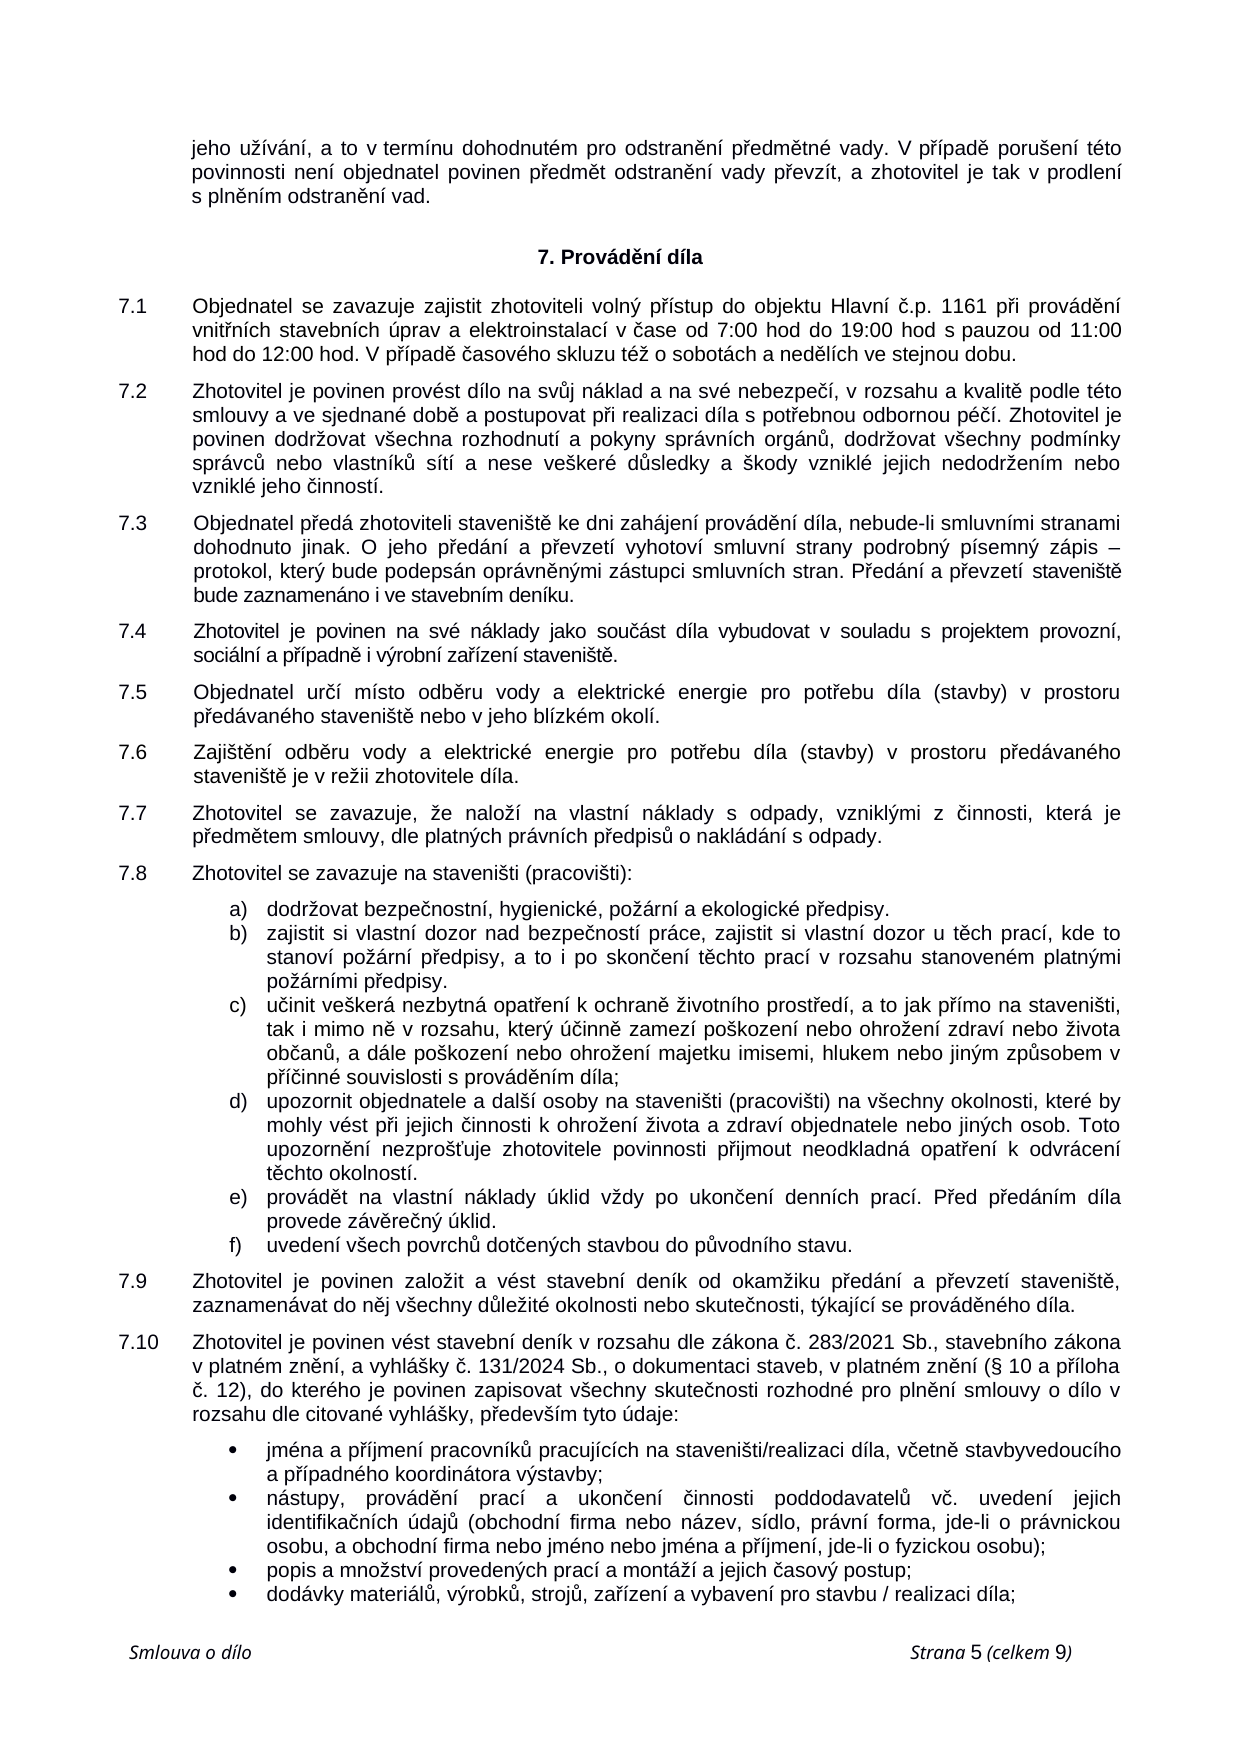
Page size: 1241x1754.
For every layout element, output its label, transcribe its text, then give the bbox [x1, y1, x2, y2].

list dodávky materiálů, výrobků, strojů, zařízení a vybavení pro stavbu / realizaci díla; [229, 1582, 1122, 1606]
text 7.2 Zhotovitel je povinen provést dílo na svůj náklad a na své nebezpečí, v rozsahu a kvalitě podle této smlouvy a ve sjednané době a postupovat při realizaci díla s potřebnou odbornou péčí. Zhotovitel je povinen dodržovat všechna rozhodnutí a pokyny správních orgánů, dodržovat všechny podmínky správců nebo vlastníků sítí a nese veškeré důsledky a škody vzniklé jejich nedodržením nebo vzniklé jeho činností. [118, 378, 1122, 498]
list zajistit si vlastní dozor nad bezpečností práce, zajistit si vlastní dozor u těch prací, kde to stanoví požární předpisy, a to i po skončení těchto prací v rozsahu stanoveném platnými požárními předpisy. [229, 921, 1122, 993]
list uvedení všech povrchů dotčených stavbou do původního stavu. [229, 1233, 1122, 1257]
list nástupy, provádění prací a ukončení činnosti poddodavatelů vč. uvedení jejich identifikačních údajů (obchodní firma nebo název, sídlo, právní forma, jde-li o právnickou osobu, a obchodní firma nebo jméno nebo jména a příjmení, jde-li o fyzickou osobu); [229, 1486, 1122, 1558]
text 7.9 Zhotovitel je povinen založit a vést stavební deník od okamžiku předání a převzetí staveniště, zaznamenávat do něj všechny důležité okolnosti nebo skutečnosti, týkající se prováděného díla. [118, 1269, 1122, 1317]
list dodržovat bezpečnostní, hygienické, požární a ekologické předpisy. [229, 897, 1122, 921]
text 7.10 Zhotovitel je povinen vést stavební deník v rozsahu dle zákona č. 283/2021 Sb., stavebního zákona v platném znění, a vyhlášky č. 131/2024 Sb., o dokumentaci staveb, v platném znění (§ 10 a příloha č. 12), do kterého je povinen zapisovat všechny skutečnosti rozhodné pro plnění smlouvy o dílo v rozsahu dle citované vyhlášky, především tyto údaje: [118, 1329, 1122, 1425]
list jména a příjmení pracovníků pracujících na staveništi/realizaci díla, včetně stavbyvedoucího a případného koordinátora výstavby; [229, 1438, 1122, 1486]
list upozornit objednatele a další osoby na staveništi (pracovišti) na všechny okolnosti, které by mohly vést při jejich činnosti k ohrožení života a zdraví objednatele nebo jiných osob. Toto upozornění nezprošťuje zhotovitele povinnosti přijmout neodkladná opatření k odvrácení těchto okolností. [229, 1089, 1122, 1185]
list popis a množství provedených prací a montáží a jejich časový postup; [229, 1558, 1122, 1582]
text 7.3 Objednatel předá zhotoviteli staveniště ke dni zahájení provádění díla, nebude-li smluvními stranami dohodnuto jinak. O jeho předání a převzetí vyhotoví smluvní strany podrobný písemný zápis – protokol, který bude podepsán oprávněnými zástupci smluvních stran. Předání a převzetí staveniště bude zaznamenáno i ve stavebním deníku. [118, 511, 1122, 607]
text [118, 136, 1122, 208]
text 7. Provádění díla [118, 245, 1122, 269]
text 7.6 Zajištění odběru vody a elektrické energie pro potřebu díla (stavby) v prostoru předávaného staveniště je v režii zhotovitele díla. [118, 740, 1122, 788]
text 7.1 Objednatel se zavazuje zajistit zhotoviteli volný přístup do objektu Hlavní č.p. 1161 při provádění vnitřních stavebních úprav a elektroinstalací v čase od 7:00 hod do 19:00 hod s pauzou od 11:00 hod do 12:00 hod. V případě časového skluzu též o sobotách a nedělích ve stejnou dobu. [118, 294, 1122, 366]
text 7.4 Zhotovitel je povinen na své náklady jako součást díla vybudovat v souladu s projektem provozní, sociální a případně i výrobní zařízení staveniště. [118, 619, 1122, 667]
text 7.5 Objednatel určí místo odběru vody a elektrické energie pro potřebu díla (stavby) v prostoru předávaného staveniště nebo v jeho blízkém okolí. [118, 679, 1122, 727]
list učinit veškerá nezbytná opatření k ochraně životního prostředí, a to jak přímo na staveništi, tak i mimo ně v rozsahu, který účinně zamezí poškození nebo ohrožení zdraví nebo života občanů, a dále poškození nebo ohrožení majetku imisemi, hlukem nebo jiným způsobem v příčinné souvislosti s prováděním díla; [229, 993, 1122, 1089]
text 7.8 Zhotovitel se zavazuje na staveništi (pracovišti): [118, 861, 1122, 885]
list provádět na vlastní náklady úklid vždy po ukončení denních prací. Před předáním díla provede závěrečný úklid. [229, 1185, 1122, 1233]
text 7.7 Zhotovitel se zavazuje, že naloží na vlastní náklady s odpady, vzniklými z činnosti, která je předmětem smlouvy, dle platných právních předpisů o nakládání s odpady. [118, 800, 1122, 848]
